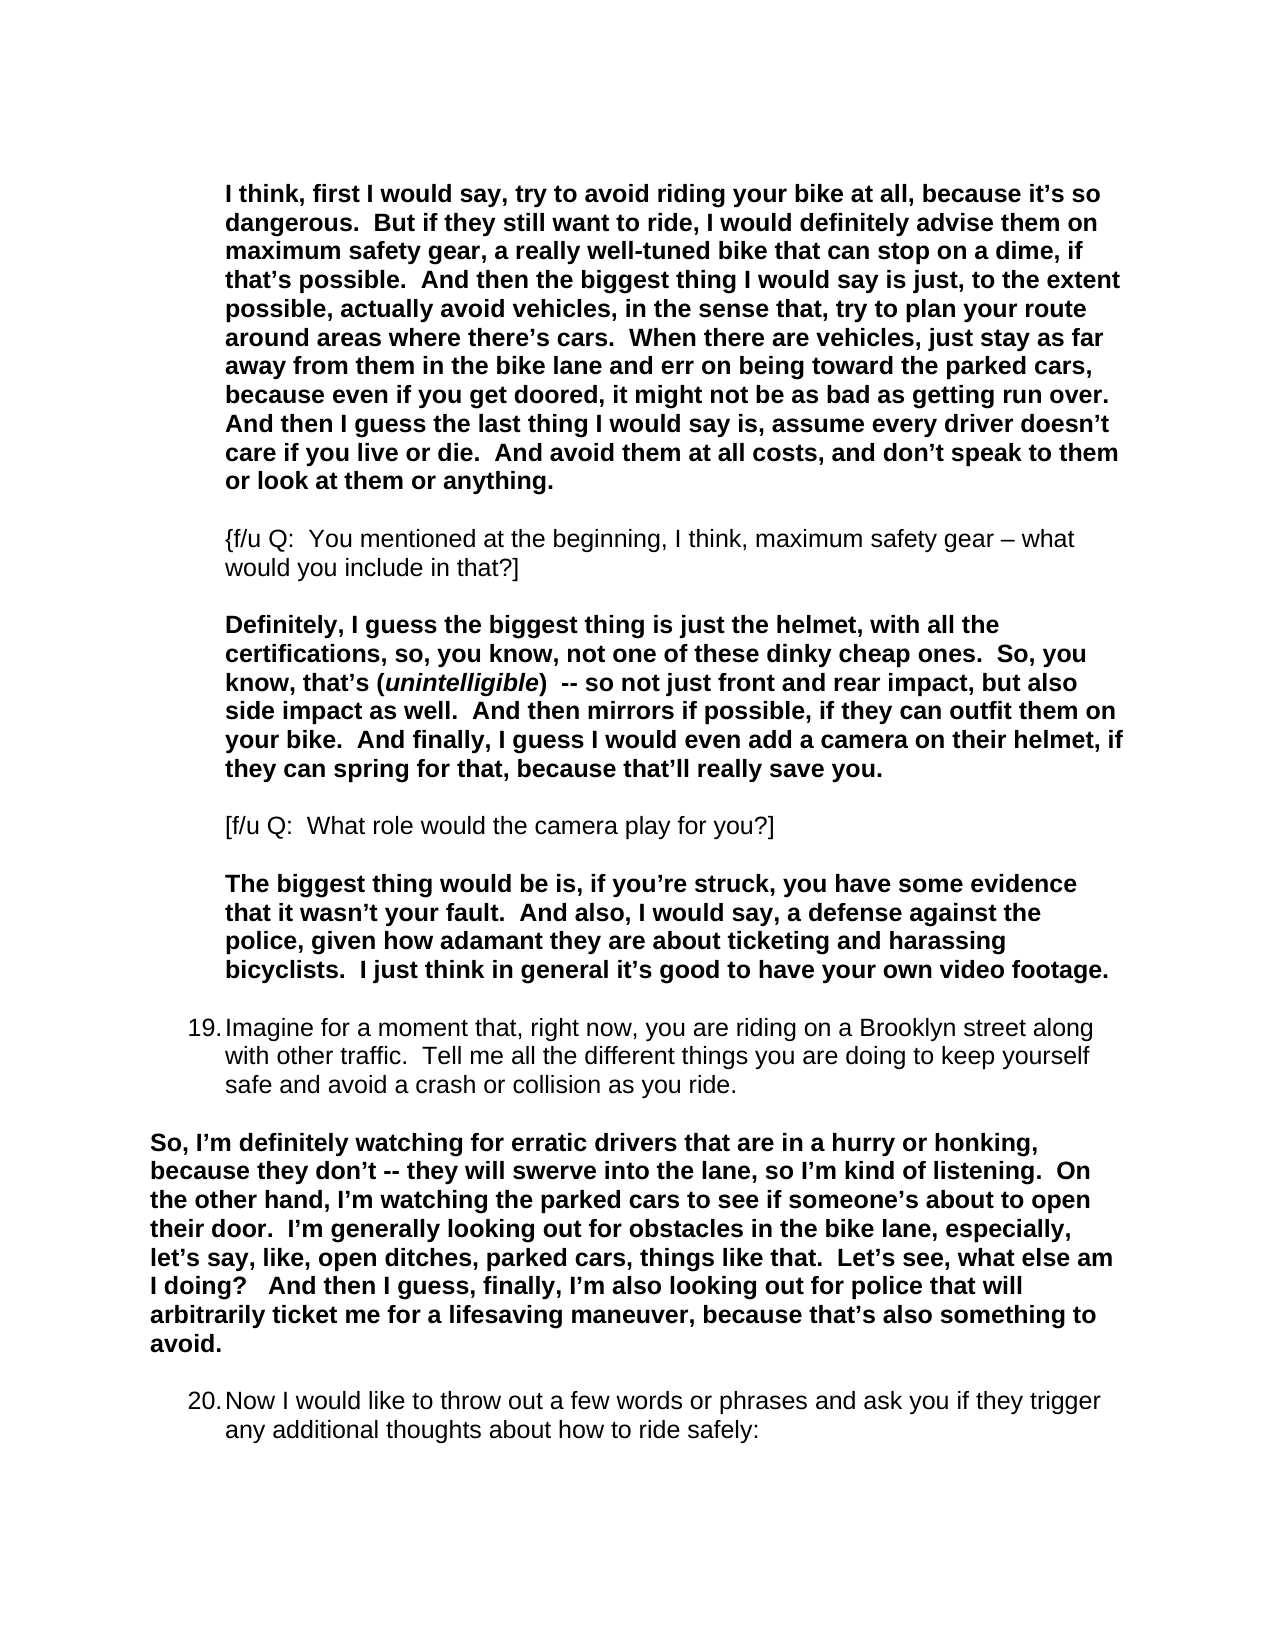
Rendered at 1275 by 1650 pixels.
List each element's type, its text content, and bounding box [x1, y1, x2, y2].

text So, I’m definitely watching for erratic drivers that are in a hurry or honking, because they don’t -- they will swerve into the lane, so I’m kind of listening. On the other hand, I’m watching the parked cars to see if someone’s about to open their door. I’m generally looking out for obstacles in the bike lane, especially, let’s say, like, open ditches, parked cars, things like that. Let’s see, what else am I doing? And then I guess, finally, I’m also looking out for police that will arbitrarily ticket me for a lifesaving maneuver, because that’s also something to avoid. [150, 1127, 1125, 1357]
text The biggest thing would be is, if you’re struck, you have some evidence that it wasn’t your fault. And also, I would say, a defense against the police, given how adamant they are about ticketing and harassing bicyclists. I just think in general it’s good to have your own video footage. [225, 869, 1125, 984]
text Definitely, I guess the biggest thing is just the helmet, with all the certifications, so, you know, not one of these dinky cheap ones. So, you know, that’s (unintelligible) -- so not just front and rear impact, but also side impact as well. And then mirrors if possible, if they can outfit them on your bike. And finally, I guess I would even add a camera on their helmet, if they can spring for that, because that’ll really save you. [225, 610, 1125, 782]
list Now I would like to throw out a few words or phrases and ask you if they trigger any additional thoughts about how to ride safely: [187, 1386, 1125, 1444]
text [f/u Q: What role would the camera play for you?] [225, 811, 1125, 840]
list Imagine for a moment that, right now, you are riding on a Brooklyn street along with other traffic. Tell me all the different things you are doing to keep yourself safe and avoid a crash or collision as you ride. [187, 1012, 1125, 1099]
text {f/u Q: You mentioned at the beginning, I think, maximum safety gear – what would you include in that?] [225, 524, 1125, 581]
text I think, first I would say, try to avoid riding your bike at all, because it’s so dangerous. But if they still want to ride, I would definitely advise them on maximum safety gear, a really well-tuned bike that can stop on a dime, if that’s possible. And then the biggest thing I would say is just, to the extent possible, actually avoid vehicles, in the sense that, try to plan your route around areas where there’s cars. When there are vehicles, just stay as far away from them in the bike lane and err on being toward the parked cars, because even if you get doored, it might not be as bad as getting run over. And then I guess the last thing I would say is, assume every driver doesn’t care if you live or die. And avoid them at all costs, and don’t speak to them or look at them or anything. [225, 179, 1125, 495]
